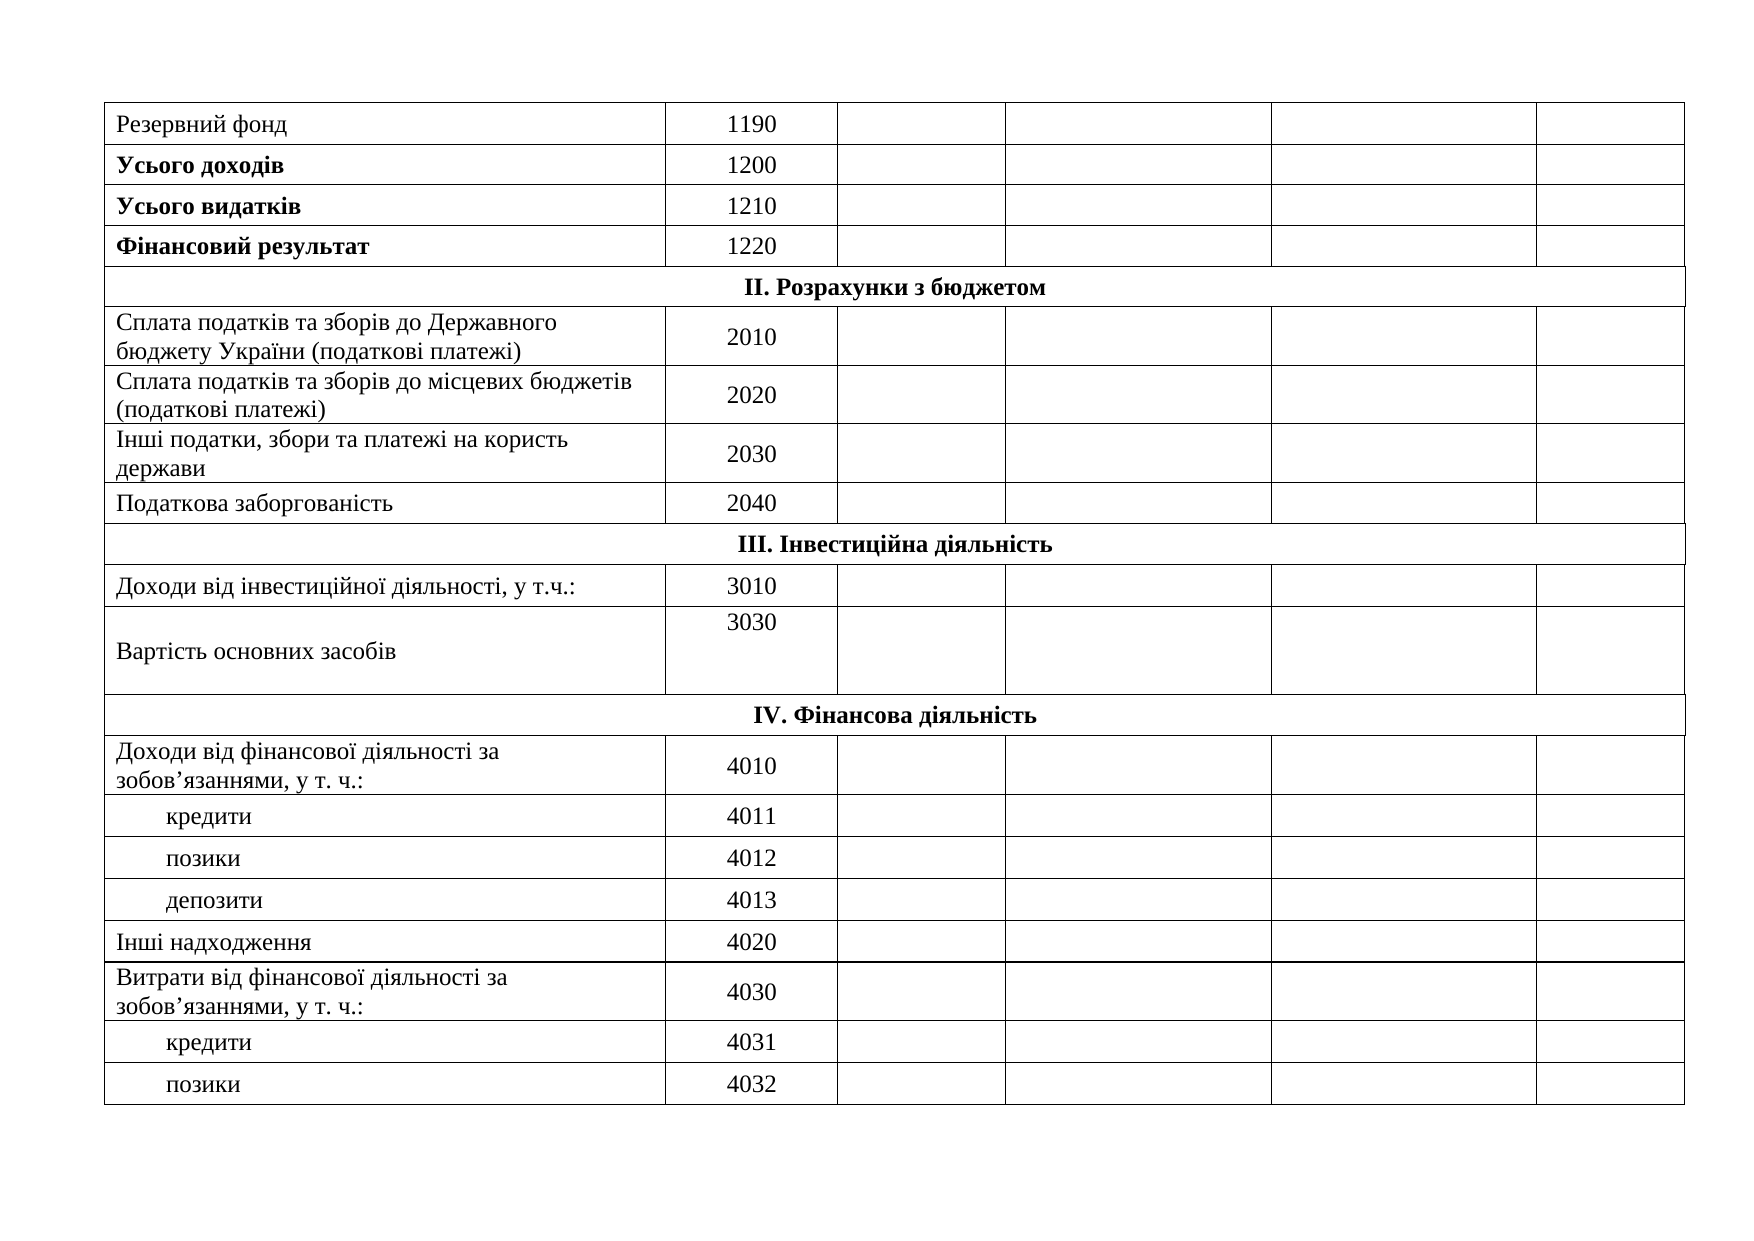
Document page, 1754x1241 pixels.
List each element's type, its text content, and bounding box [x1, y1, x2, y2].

table_cell [1006, 145, 1271, 184]
table_cell [1272, 795, 1536, 836]
table_cell [1537, 366, 1684, 423]
table_cell [1272, 921, 1536, 961]
table_cell [1006, 837, 1271, 878]
table_cell [1537, 307, 1684, 365]
table_cell [838, 424, 1005, 482]
table_cell [1006, 1063, 1271, 1104]
table_cell 1200 [666, 145, 837, 184]
table_cell Фінансовий результат [105, 226, 665, 266]
table_cell [1537, 921, 1684, 961]
table_cell IV. Фінансова діяльність [105, 695, 1685, 735]
table_cell 4031 [666, 1021, 837, 1062]
table_cell [838, 565, 1005, 606]
table_cell [1272, 963, 1536, 1020]
table_cell [1537, 963, 1684, 1020]
table_cell [1537, 1021, 1684, 1062]
table_cell [838, 795, 1005, 836]
table_cell [838, 185, 1005, 225]
table_cell [1006, 366, 1271, 423]
table_cell 4020 [666, 921, 837, 961]
table_cell [1006, 963, 1271, 1020]
table_cell [838, 307, 1005, 365]
table_cell [1006, 736, 1271, 794]
table_cell Сплата податків та зборів до Державного бюджету України (податкові платежі) [105, 307, 665, 365]
table_cell [838, 921, 1005, 961]
table_cell Доходи від фінансової діяльності за зобов’язаннями, у т. ч.: [105, 736, 665, 794]
table_cell 2020 [666, 366, 837, 423]
table_cell [1272, 837, 1536, 878]
table_cell 1210 [666, 185, 837, 225]
table_cell [1272, 307, 1536, 365]
table_cell 4011 [666, 795, 837, 836]
table_cell позики [105, 1063, 665, 1104]
table_cell 2010 [666, 307, 837, 365]
table_cell Усього видатків [105, 185, 665, 225]
table_cell [838, 963, 1005, 1020]
table_cell Витрати від фінансової діяльності за зобов’язаннями, у т. ч.: [105, 963, 665, 1020]
table_cell 2040 [666, 483, 837, 522]
table_cell [1006, 879, 1271, 919]
table_cell позики [105, 837, 665, 878]
table_cell 4013 [666, 879, 837, 919]
table_cell [1272, 1021, 1536, 1062]
table_cell 4012 [666, 837, 837, 878]
table_cell депозити [105, 879, 665, 919]
table_cell [1006, 921, 1271, 961]
table_cell кредити [105, 1021, 665, 1062]
table_cell 4010 [666, 736, 837, 794]
table_cell [1272, 565, 1536, 606]
table_cell 1190 [666, 103, 837, 144]
table_cell [1537, 424, 1684, 482]
table_cell [1272, 483, 1536, 522]
table_cell [1537, 103, 1684, 144]
table_cell [838, 145, 1005, 184]
table_cell 3010 [666, 565, 837, 606]
table_cell [1537, 837, 1684, 878]
table_cell [1537, 226, 1684, 266]
table_cell Резервний фонд [105, 103, 665, 144]
table_cell [1537, 565, 1684, 606]
table_cell [1006, 103, 1271, 144]
table_cell [1272, 366, 1536, 423]
table_cell [1272, 736, 1536, 794]
table_cell [1537, 879, 1684, 919]
table_cell [1272, 103, 1536, 144]
table_cell [838, 837, 1005, 878]
table_cell [1272, 424, 1536, 482]
table_cell [1537, 145, 1684, 184]
table_cell [1537, 483, 1684, 522]
table_cell Усього доходів [105, 145, 665, 184]
table_cell [1272, 145, 1536, 184]
table_cell [1537, 736, 1684, 794]
table_cell [1272, 1063, 1536, 1104]
table_cell 3030 [666, 607, 837, 693]
table_cell [1272, 226, 1536, 266]
table_cell [1006, 483, 1271, 522]
table_cell Сплата податків та зборів до місцевих бюджетів (податкові платежі) [105, 366, 665, 423]
table_cell Податкова заборгованість [105, 483, 665, 522]
table_cell Інші надходження [105, 921, 665, 961]
table_cell [838, 226, 1005, 266]
table_cell [1537, 185, 1684, 225]
table_cell [1006, 1021, 1271, 1062]
table_cell [1537, 1063, 1684, 1104]
table_cell [838, 879, 1005, 919]
table_cell Інші податки, збори та платежі на користь держави [105, 424, 665, 482]
table_cell III. Інвестиційна діяльність [105, 524, 1685, 564]
table_cell [838, 103, 1005, 144]
table_cell 4030 [666, 963, 837, 1020]
table_cell [838, 1063, 1005, 1104]
table_cell [838, 366, 1005, 423]
table_cell [1006, 607, 1271, 693]
table_cell [1006, 226, 1271, 266]
table_cell [838, 607, 1005, 693]
table_cell [1006, 424, 1271, 482]
table_cell 1220 [666, 226, 837, 266]
table_cell 4032 [666, 1063, 837, 1104]
table_cell Доходи від інвестиційної діяльності, у т.ч.: [105, 565, 665, 606]
table_cell [1272, 879, 1536, 919]
table_cell [1006, 307, 1271, 365]
table_cell [1272, 185, 1536, 225]
table_cell [1006, 185, 1271, 225]
table_cell [838, 736, 1005, 794]
table_cell [838, 1021, 1005, 1062]
table_cell 2030 [666, 424, 837, 482]
table_cell [1537, 607, 1684, 693]
table_cell [1537, 795, 1684, 836]
table_cell Вартість основних засобів [105, 607, 665, 693]
table_cell [1006, 795, 1271, 836]
table_cell [838, 483, 1005, 522]
table_cell [1006, 565, 1271, 606]
table_cell кредити [105, 795, 665, 836]
table_cell IІ. Розрахунки з бюджетом [105, 267, 1685, 306]
table_cell [1272, 607, 1536, 693]
